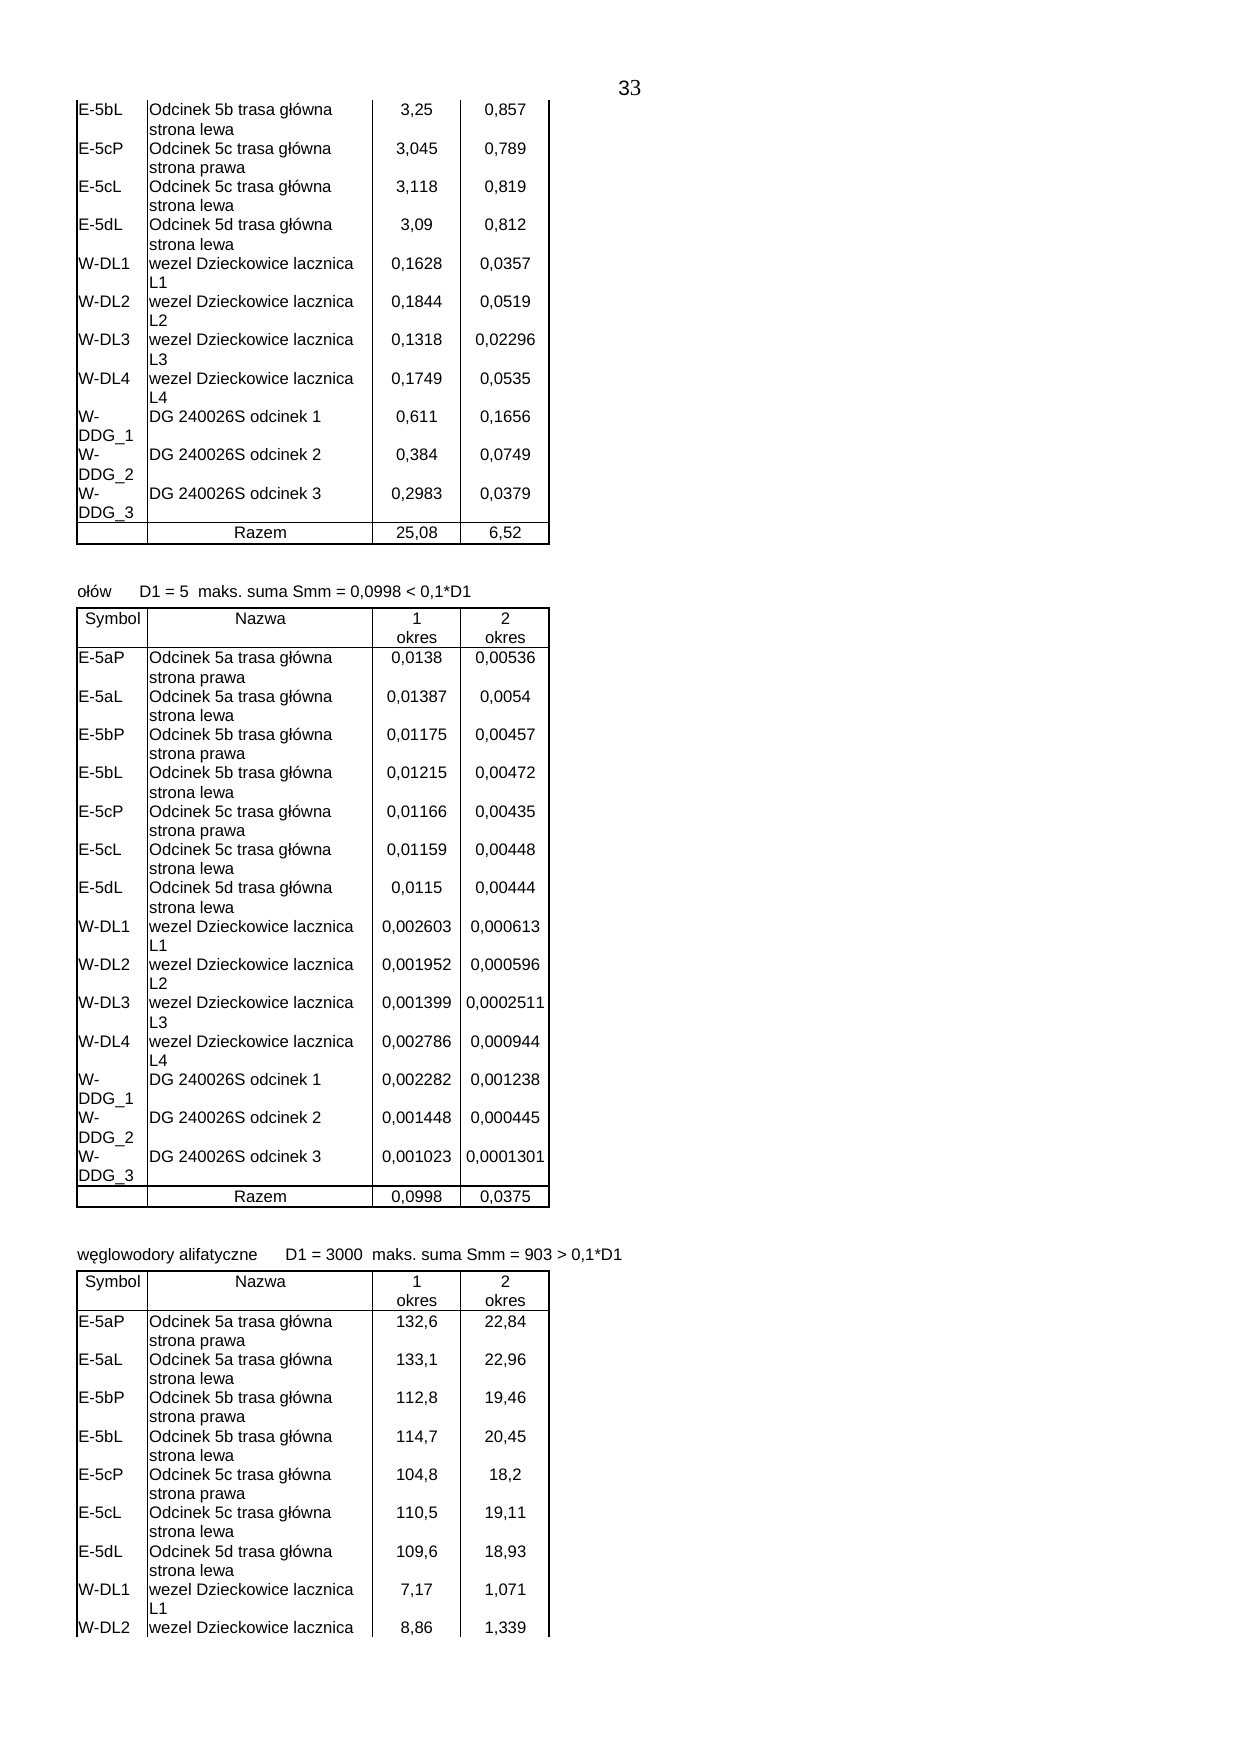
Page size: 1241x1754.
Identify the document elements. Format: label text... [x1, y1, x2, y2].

table_cell 0,819 [461, 177, 548, 215]
table_cell Odcinek 5a trasa główna strona lewa [148, 1350, 372, 1388]
table_cell DG 240026S odcinek 2 [148, 1108, 372, 1147]
table_cell E-5cP [78, 1465, 147, 1503]
table_cell [78, 1187, 147, 1206]
table_header 1 okres [373, 609, 460, 647]
table_cell Odcinek 5b trasa główna strona prawa [148, 1388, 372, 1426]
table_cell 0,0002511 [461, 993, 548, 1032]
table_cell 3,045 [373, 139, 460, 177]
table_cell 0,01387 [373, 687, 460, 725]
table_cell 3,25 [373, 100, 460, 138]
table_cell 0,0375 [461, 1187, 548, 1206]
table_cell DG 240026S odcinek 1 [148, 407, 372, 445]
table_cell 0,00435 [461, 802, 548, 840]
table_cell 0,01166 [373, 802, 460, 840]
table_cell E-5bL [78, 1426, 147, 1465]
table_cell Odcinek 5a trasa główna strona prawa [148, 648, 372, 687]
table_cell Odcinek 5c trasa główna strona prawa [148, 139, 372, 177]
table_cell 0,002786 [373, 1032, 460, 1070]
table_cell 104,8 [373, 1465, 460, 1503]
table_cell wezel Dzieckowice lacznica L3 [148, 330, 372, 368]
table_cell W-DDG_3 [78, 1147, 147, 1185]
table_cell 114,7 [373, 1426, 460, 1465]
table_cell 18,2 [461, 1465, 548, 1503]
table_header Nazwa [148, 1272, 372, 1310]
table_cell wezel Dzieckowice lacznica L2 [148, 292, 372, 330]
table_cell 0,00444 [461, 878, 548, 917]
table_cell 0,01175 [373, 725, 460, 763]
table_cell 0,001448 [373, 1108, 460, 1147]
table_cell 0,000596 [461, 955, 548, 993]
table_cell E-5aL [78, 1350, 147, 1388]
table_cell E-5aL [78, 687, 147, 725]
table_cell 0,0535 [461, 369, 548, 407]
table_cell DG 240026S odcinek 2 [148, 445, 372, 483]
table_cell Odcinek 5a trasa główna strona prawa [148, 1311, 372, 1350]
table_cell 3,09 [373, 215, 460, 253]
table_cell 0,00448 [461, 840, 548, 878]
table_cell 0,0357 [461, 254, 548, 292]
table_cell wezel Dzieckowice lacznica L1 [148, 1580, 372, 1618]
table_cell 132,6 [373, 1311, 460, 1350]
table_header Nazwa [148, 609, 372, 647]
text ołów D1 = 5 maks. suma Smm = 0,0998 < 0,1*D1 [77, 582, 1182, 601]
table_cell 0,002282 [373, 1070, 460, 1108]
table_cell W-DL4 [78, 369, 147, 407]
table_cell W-DL3 [78, 330, 147, 368]
table_cell 0,1656 [461, 407, 548, 445]
table_cell DG 240026S odcinek 3 [148, 484, 372, 522]
table_cell Odcinek 5b trasa główna strona lewa [148, 1426, 372, 1465]
table_cell 25,08 [373, 523, 460, 542]
table_cell Odcinek 5c trasa główna strona lewa [148, 177, 372, 215]
table_cell Odcinek 5c trasa główna strona prawa [148, 802, 372, 840]
table_cell Odcinek 5c trasa główna strona lewa [148, 1503, 372, 1541]
table_cell DG 240026S odcinek 3 [148, 1147, 372, 1185]
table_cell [148, 1618, 372, 1637]
table_cell E-5bP [78, 725, 147, 763]
table_cell E-5aP [78, 1311, 147, 1350]
text węglowodory alifatyczne D1 = 3000 maks. suma Smm = 903 > 0,1*D1 [77, 1245, 1182, 1264]
table_cell 0,00457 [461, 725, 548, 763]
table_cell E-5cL [78, 840, 147, 878]
table_cell Odcinek 5a trasa główna strona lewa [148, 687, 372, 725]
table_cell Razem [148, 523, 372, 542]
table_cell DG 240026S odcinek 1 [148, 1070, 372, 1108]
table_cell 0,002603 [373, 917, 460, 955]
table_cell 0,611 [373, 407, 460, 445]
table_cell E-5cL [78, 1503, 147, 1541]
table_cell E-5bP [78, 1388, 147, 1426]
table_header Symbol [78, 1272, 147, 1310]
table_cell E-5bL [78, 763, 147, 802]
table_cell 1,071 [461, 1580, 548, 1618]
table_cell 6,52 [461, 523, 548, 542]
table_cell wezel Dzieckowice lacznica L1 [148, 254, 372, 292]
table_cell wezel Dzieckowice lacznica L2 [148, 955, 372, 993]
table_cell 0,000944 [461, 1032, 548, 1070]
table_cell 0,1749 [373, 369, 460, 407]
table_cell 0,0054 [461, 687, 548, 725]
table_cell 0,812 [461, 215, 548, 253]
table_cell 0,02296 [461, 330, 548, 368]
table_cell wezel Dzieckowice lacznica L1 [148, 917, 372, 955]
table_cell 0,001238 [461, 1070, 548, 1108]
table_cell 0,2983 [373, 484, 460, 522]
table_header 2 okres [461, 1272, 548, 1310]
table_cell 0,0138 [373, 648, 460, 687]
table_cell E-5cP [78, 139, 147, 177]
table_cell 19,46 [461, 1388, 548, 1426]
table_cell Razem [148, 1187, 372, 1206]
table_header 1 okres [373, 1272, 460, 1310]
table_cell E-5dL [78, 878, 147, 917]
table_cell W-DL2 [78, 955, 147, 993]
table_cell 109,6 [373, 1541, 460, 1580]
table_cell 0,01159 [373, 840, 460, 878]
table_cell E-5cP [78, 802, 147, 840]
table_cell 19,11 [461, 1503, 548, 1541]
table_cell W-DL1 [78, 917, 147, 955]
table_cell 133,1 [373, 1350, 460, 1388]
table_header 2 okres [461, 609, 548, 647]
table_cell Odcinek 5b trasa główna strona lewa [148, 100, 372, 138]
table_cell 0,789 [461, 139, 548, 177]
table_cell 0,00536 [461, 648, 548, 687]
table_cell Odcinek 5c trasa główna strona prawa [148, 1465, 372, 1503]
table_cell W-DL2 [78, 292, 147, 330]
table_cell Odcinek 5b trasa główna strona lewa [148, 763, 372, 802]
table_cell 0,01215 [373, 763, 460, 802]
table_cell W-DDG_1 [78, 1070, 147, 1108]
table_cell 0,0749 [461, 445, 548, 483]
table_cell W-DL2 [78, 1618, 147, 1637]
table_cell 0,384 [373, 445, 460, 483]
table_cell [78, 523, 147, 542]
table_cell 0,0998 [373, 1187, 460, 1206]
table_cell wezel Dzieckowice lacznica L4 [148, 369, 372, 407]
table_cell 0,001023 [373, 1147, 460, 1185]
table_cell 7,17 [373, 1580, 460, 1618]
table_cell W-DL4 [78, 1032, 147, 1070]
table_cell 0,1318 [373, 330, 460, 368]
table_cell Odcinek 5c trasa główna strona lewa [148, 840, 372, 878]
table_cell W-DDG_1 [78, 407, 147, 445]
table_cell Odcinek 5d trasa główna strona lewa [148, 878, 372, 917]
table_cell 0,0115 [373, 878, 460, 917]
table_cell 0,000445 [461, 1108, 548, 1147]
table_cell 22,84 [461, 1311, 548, 1350]
table_cell wezel Dzieckowice lacznica L4 [148, 1032, 372, 1070]
table_cell E-5cL [78, 177, 147, 215]
table_cell W-DDG_2 [78, 1108, 147, 1147]
table_cell 0,0519 [461, 292, 548, 330]
table_cell 0,0001301 [461, 1147, 548, 1185]
table_cell E-5aP [78, 648, 147, 687]
table_cell W-DL1 [78, 1580, 147, 1618]
table_cell 8,86 [373, 1618, 460, 1637]
table_cell 110,5 [373, 1503, 460, 1541]
table_cell 1,339 [461, 1618, 548, 1637]
table_cell 0,1628 [373, 254, 460, 292]
table_cell 3,118 [373, 177, 460, 215]
table_cell 20,45 [461, 1426, 548, 1465]
table_cell 22,96 [461, 1350, 548, 1388]
table_cell W-DDG_3 [78, 484, 147, 522]
table_cell Odcinek 5b trasa główna strona prawa [148, 725, 372, 763]
table_cell Odcinek 5d trasa główna strona lewa [148, 215, 372, 253]
table_cell 0,00472 [461, 763, 548, 802]
table_cell W-DL1 [78, 254, 147, 292]
table_cell W-DL3 [78, 993, 147, 1032]
table_cell Odcinek 5d trasa główna strona lewa [148, 1541, 372, 1580]
table_cell E-5bL [78, 100, 147, 138]
table_cell W-DDG_2 [78, 445, 147, 483]
table_cell 0,001399 [373, 993, 460, 1032]
table_cell 0,0379 [461, 484, 548, 522]
table_header Symbol [78, 609, 147, 647]
table_cell wezel Dzieckowice lacznica L3 [148, 993, 372, 1032]
table_cell 0,000613 [461, 917, 548, 955]
table_cell 18,93 [461, 1541, 548, 1580]
table_cell E-5dL [78, 1541, 147, 1580]
table_cell 0,001952 [373, 955, 460, 993]
table_cell E-5dL [78, 215, 147, 253]
table_cell 112,8 [373, 1388, 460, 1426]
table_cell 0,857 [461, 100, 548, 138]
table_cell 0,1844 [373, 292, 460, 330]
